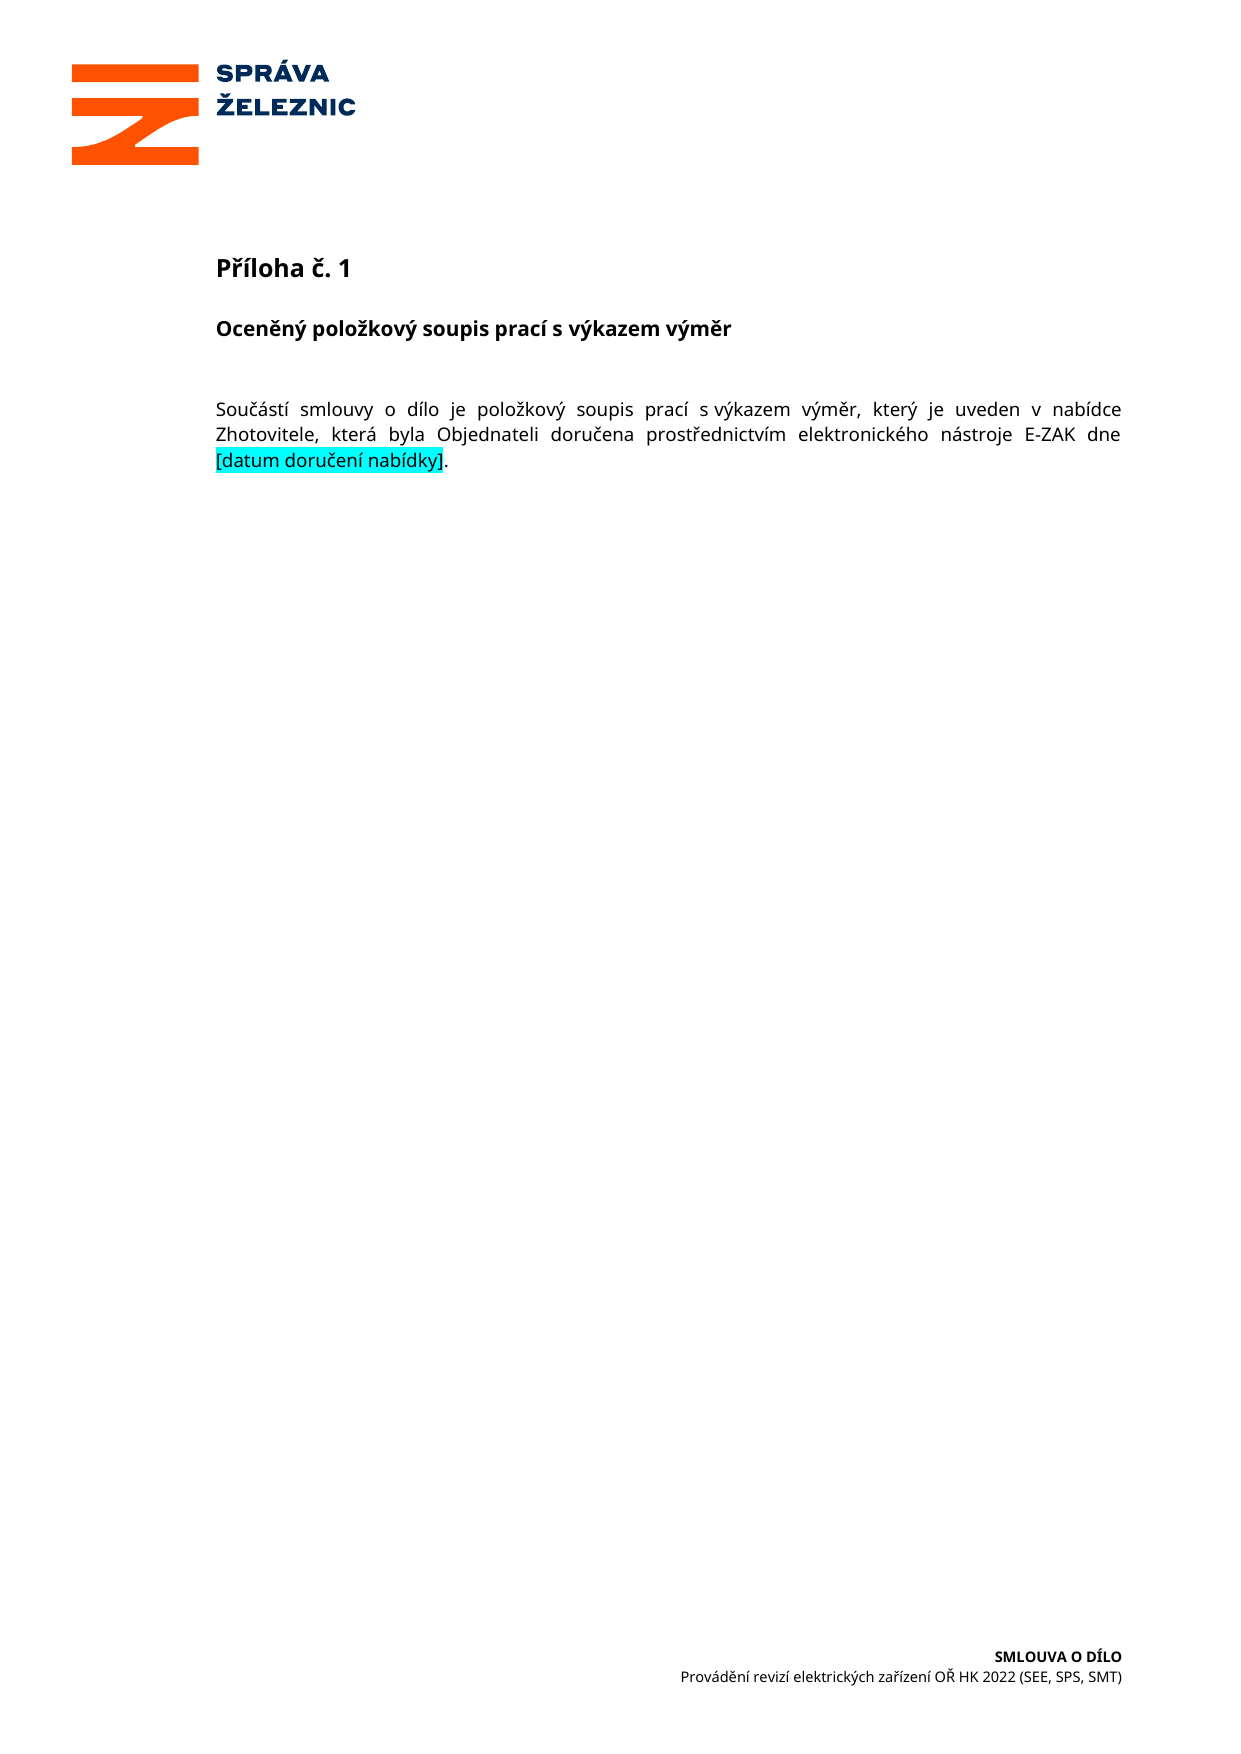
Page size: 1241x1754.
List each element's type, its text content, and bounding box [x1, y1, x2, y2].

text Příloha č. 1 [216, 250, 1122, 284]
text Součástí smlouvy o dílo je položkový soupis prací s výkazem výměr, který je uveden v nabídce Zhotovitele, která byla Objednateli doručena prostřednictvím elektronického nástroje E-ZAK dne [datum doručení nabídky]. [216, 396, 1122, 473]
text Oceněný položkový soupis prací s výkazem výměr [216, 313, 1122, 342]
